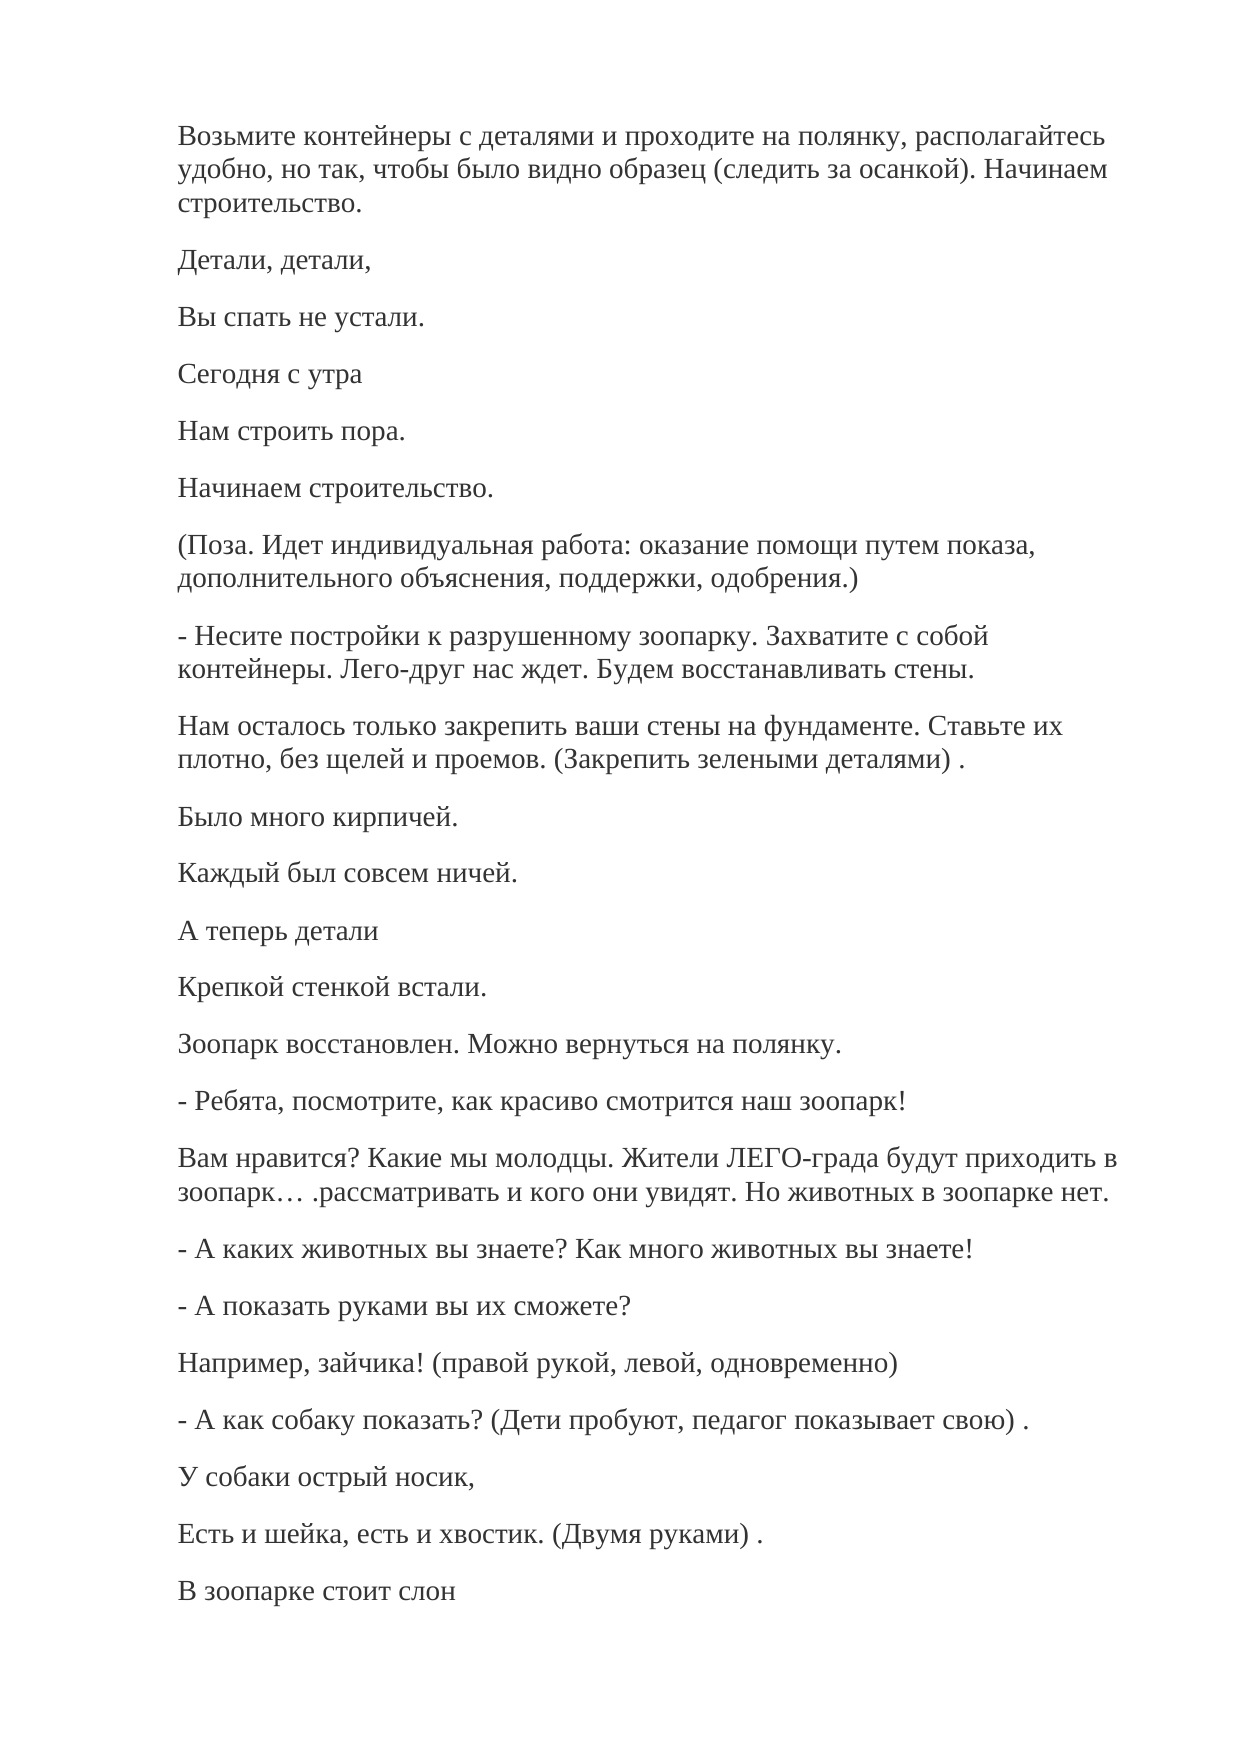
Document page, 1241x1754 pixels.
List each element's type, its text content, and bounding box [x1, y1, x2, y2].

text Вы спать не устали. [177, 299, 1152, 333]
text У собаки острый носик, [177, 1459, 1152, 1492]
text Сегодня с утра [177, 356, 1152, 390]
text Вам нравится? Какие мы молодцы. Жители ЛЕГО-града будут приходить в зоопарк… .рассматривать и кого они увидят. Но животных в зоопарке нет. [177, 1141, 1152, 1208]
text - Несите постройки к разрушенному зоопарку. Захватите с собой контейнеры. Лего-друг нас ждет. Будем восстанавливать стены. [177, 618, 1152, 685]
text - А как собаку показать? (Дети пробуют, педагог показывает свою) . [177, 1402, 1152, 1436]
text Было много кирпичей. [177, 799, 1152, 832]
text Возьмите контейнеры с деталями и проходите на полянку, располагайтесь удобно, но так, чтобы было видно образец (следить за осанкой). Начинаем строительство. [177, 118, 1152, 219]
text Есть и шейка, есть и хвостик. (Двумя руками) . [177, 1516, 1152, 1549]
text Нам строить пора. [177, 413, 1152, 447]
text Крепкой стенкой встали. [177, 969, 1152, 1003]
text В зоопарке стоит слон [177, 1573, 1152, 1606]
text Нам осталось только закрепить ваши стены на фундаменте. Ставьте их плотно, без щелей и проемов. (Закрепить зелеными деталями) . [177, 708, 1152, 775]
text А теперь детали [177, 913, 1152, 946]
text - Ребята, посмотрите, как красиво смотрится наш зоопарк! [177, 1083, 1152, 1117]
text Например, зайчика! (правой рукой, левой, одновременно) [177, 1345, 1152, 1378]
text Детали, детали, [177, 242, 1152, 276]
text - А каких животных вы знаете? Как много животных вы знаете! [177, 1231, 1152, 1264]
text - А показать руками вы их сможете? [177, 1288, 1152, 1322]
text (Поза. Идет индивидуальная работа: оказание помощи путем показа, дополнительного объяснения, поддержки, одобрения.) [177, 527, 1152, 594]
text Начинаем строительство. [177, 470, 1152, 504]
text Зоопарк восстановлен. Можно вернуться на полянку. [177, 1027, 1152, 1060]
text Каждый был совсем ничей. [177, 856, 1152, 889]
